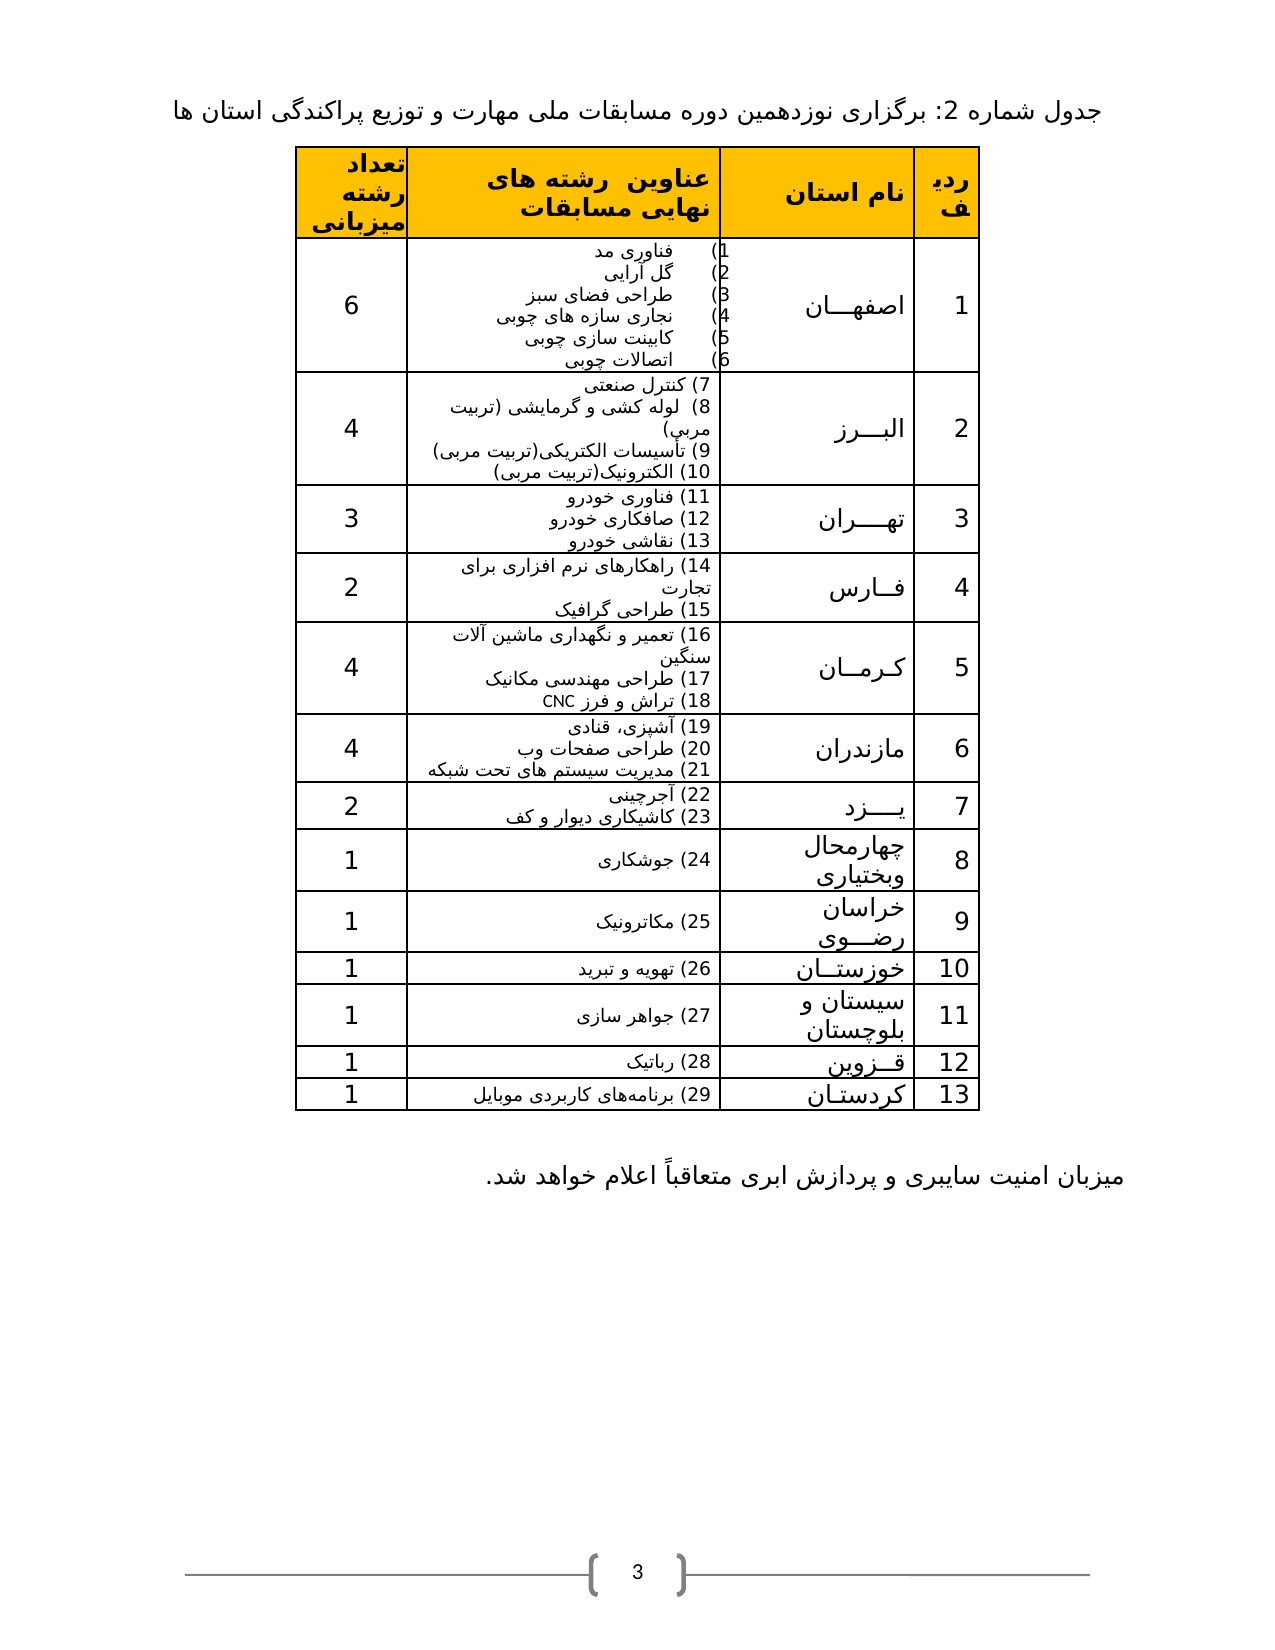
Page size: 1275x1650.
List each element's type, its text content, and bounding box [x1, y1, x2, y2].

table_header عناوین رشته های نهایی مسابقات [408, 148, 719, 237]
table_cell 26) تهویه و تبرید [408, 953, 719, 983]
table_cell 6 [915, 715, 978, 781]
table_cell اصفهـــان [721, 239, 913, 371]
table_cell 12 [915, 1047, 978, 1077]
table_cell 3 [915, 486, 978, 552]
table_cell 11) فناوری خودرو 12) صافکاری خودرو 13) نقاشی خودرو [408, 486, 719, 552]
table_cell 8 [915, 830, 978, 889]
table_cell 19) آشپزی، قنادی 20) طراحی صفحات وب 21) مدیریت سیستم های تحت شبکه [408, 715, 719, 781]
table_cell 9 [915, 892, 978, 951]
table_cell 1 [297, 1079, 406, 1109]
table_cell 1 [297, 1047, 406, 1077]
table_cell 22) آجرچینی 23) کاشیکاری دیوار و کف [408, 783, 719, 828]
table_cell قــزوین [721, 1047, 913, 1077]
table_cell کردستـان [721, 1079, 913, 1109]
table_cell 2 [297, 783, 406, 828]
table_cell 4 [915, 554, 978, 621]
table_cell 4 [297, 623, 406, 712]
table_cell خراسان رضـــوی [721, 892, 913, 951]
table_cell 14) راهکارهای نرم افزاری برای تجارت 15) طراحی گرافیک [408, 554, 719, 621]
table_cell 2 [297, 554, 406, 621]
table_cell البـــرز [721, 373, 913, 483]
table_cell یــــزد [721, 783, 913, 828]
table_cell 5 [915, 623, 978, 712]
table_cell 3 [297, 486, 406, 552]
table_cell 11 [915, 985, 978, 1045]
table_cell 4 [297, 715, 406, 781]
table_cell تهــــران [721, 486, 913, 552]
table_cell 28) رباتیک [408, 1047, 719, 1077]
table_cell کـرمــان [721, 623, 913, 712]
table_cell 24) جوشکاری [408, 830, 719, 889]
table_cell 10 [915, 953, 978, 983]
table_cell 1 [297, 830, 406, 889]
table_cell 27) جواهر سازی [408, 985, 719, 1045]
table_cell 1 [915, 239, 978, 371]
table_cell چهارمحال وبختیاری [721, 830, 913, 889]
table_header ردیف [915, 148, 978, 237]
table_cell سیستان و بلوچستان [721, 985, 913, 1045]
table_cell 7 [915, 783, 978, 828]
table_cell مازندران [721, 715, 913, 781]
text میزبان امنیت سایبری و پردازش ابری متعاقباً اعلام خواهد شد. [150, 1161, 1125, 1190]
table_cell 6 [297, 239, 406, 371]
table_cell 7) کنترل صنعتی 8) لوله کشی و گرمایشی (تربیت مربی) 9) تأسیسات الکتریکی(تربیت مربی) 10) الکترونیک(تربیت مربی) [408, 373, 719, 483]
table_cell خوزستــان [721, 953, 913, 983]
table_cell 1 [297, 892, 406, 951]
table_cell 2 [915, 373, 978, 483]
table_cell 16) تعمیر و نگهداری ماشین آلات سنگین 17) طراحی مهندسی مکانیک 18) تراش و فرز CNC [408, 623, 719, 712]
table_header تعداد رشته میزبانی [297, 148, 406, 237]
table_cell فناوری مد گل آرایی طراحی فضای سبز نجاری سازه های چوبی کابینت سازی چوبی اتصالات چوبی [408, 239, 719, 371]
table_cell 29) برنامه‌های کاربردی موبایل [408, 1079, 719, 1109]
table_cell 1 [297, 953, 406, 983]
table_header نام استان [721, 148, 913, 237]
table_cell 1 [297, 985, 406, 1045]
table_cell 13 [915, 1079, 978, 1109]
table_cell 25) مکاترونیک [408, 892, 719, 951]
table_cell فــارس [721, 554, 913, 621]
table_cell 4 [297, 373, 406, 483]
text جدول شماره 2: برگزاری نوزدهمین دوره مسابقات ملی مهارت و توزیع پراکندگی استان ها [150, 96, 1125, 125]
